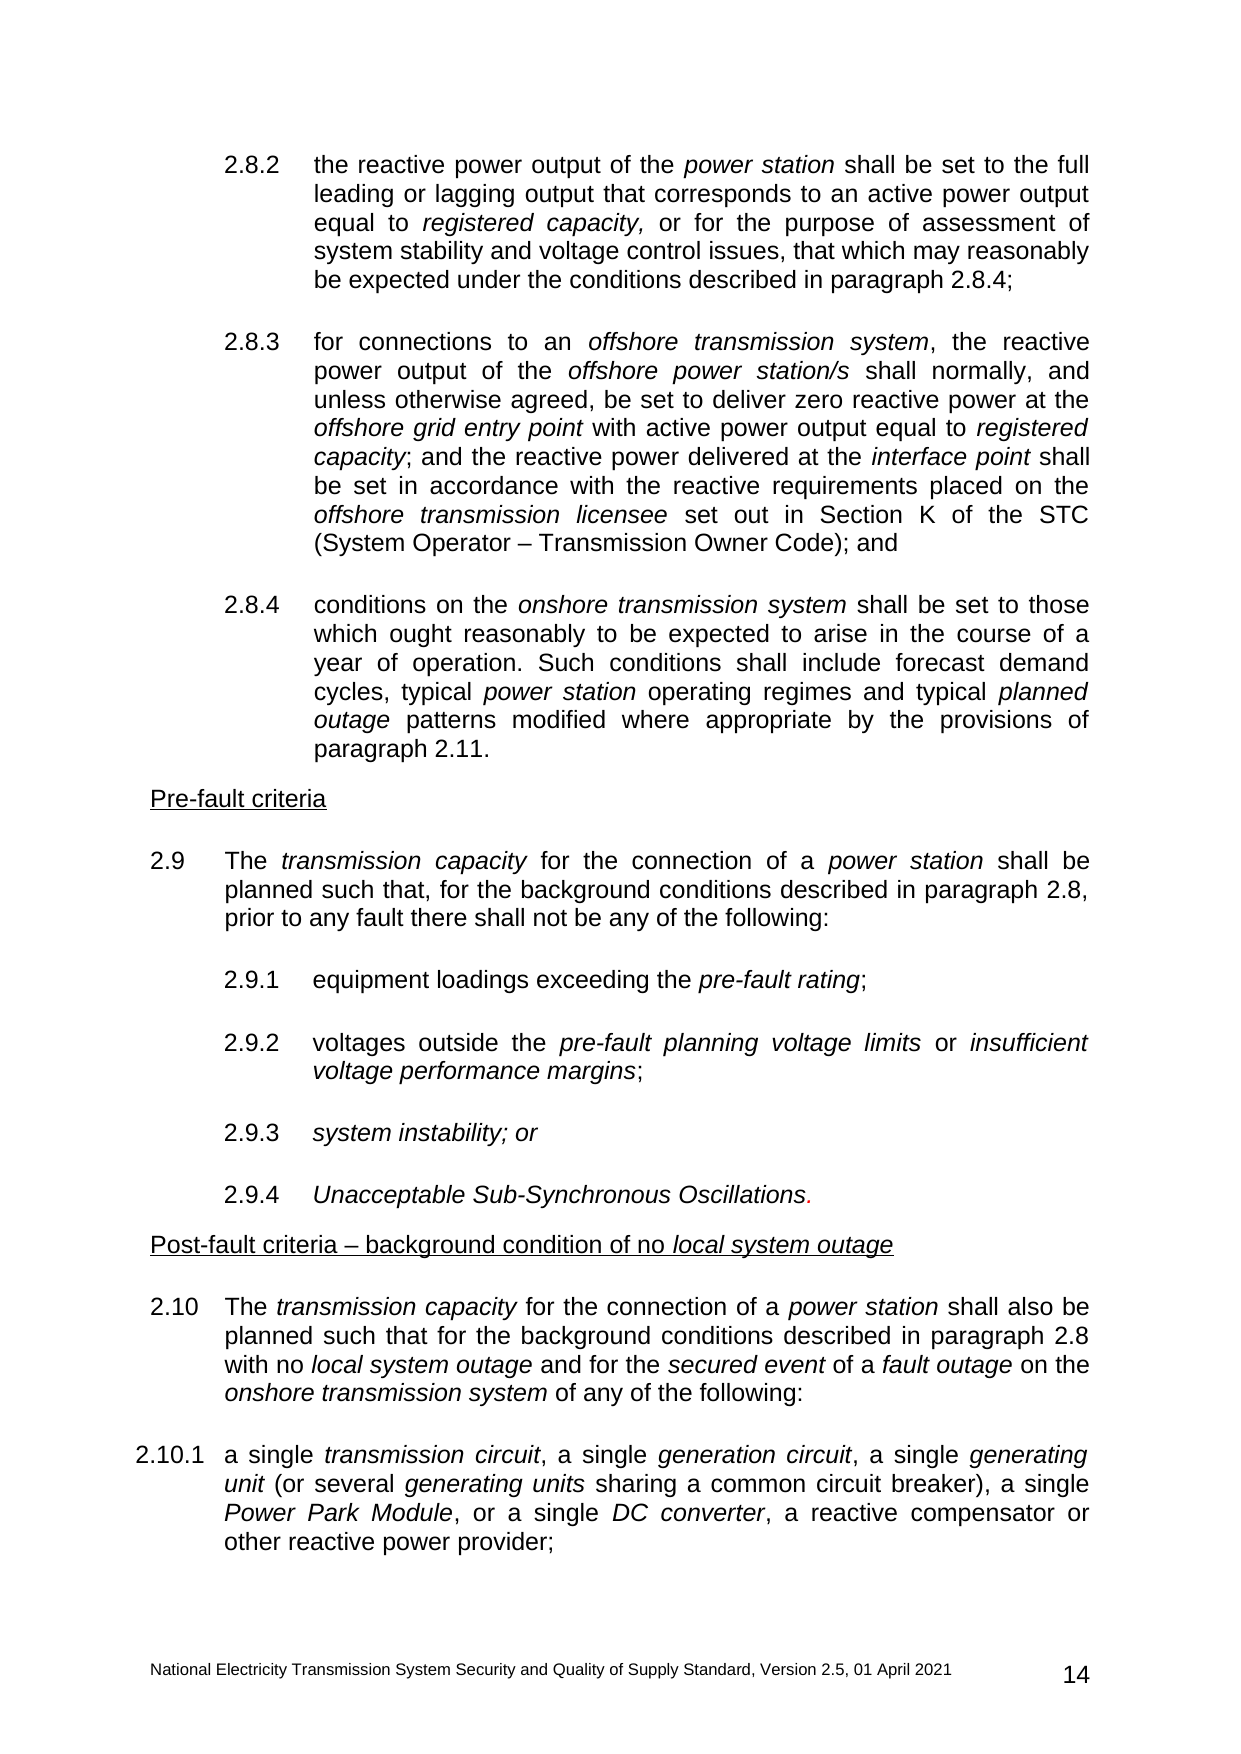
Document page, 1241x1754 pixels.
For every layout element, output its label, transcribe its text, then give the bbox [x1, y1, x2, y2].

subtitle the reactive power output of the power station shall be set to the full leading or lagging output that corresponds to an active power output equal to registered capacity, or for the purpose of assessment of system stability and voltage control issues, that which may reasonably be expected under the conditions described in paragraph 2.8.4; [224, 150, 1090, 294]
subtitle Post-fault criteria – background condition of no local system outage [150, 1230, 1090, 1259]
subtitle Pre-fault criteria [150, 784, 1090, 812]
list system instability; or [224, 1118, 1090, 1147]
subtitle conditions on the onshore transmission system shall be set to those which ought reasonably to be expected to arise in the course of a year of operation. Such conditions shall include forecast demand cycles, typical power station operating regimes and typical planned outage patterns modified where appropriate by the provisions of paragraph 2.11. [224, 590, 1090, 763]
subtitle for connections to an offshore transmission system, the reactive power output of the offshore power station/s shall normally, and unless otherwise agreed, be set to deliver zero reactive power at the offshore grid entry point with active power output equal to registered capacity; and the reactive power delivered at the interface point shall be set in accordance with the reactive requirements placed on the offshore transmission licensee set out in Section K of the STC (System Operator – Transmission Owner Code); and [224, 327, 1090, 557]
list Unacceptable Sub-Synchronous Oscillations. [224, 1180, 1090, 1209]
list The transmission capacity for the connection of a power station shall be planned such that, for the background conditions described in paragraph 2.8, prior to any fault there shall not be any of the following: [150, 846, 1090, 932]
list The transmission capacity for the connection of a power station shall also be planned such that for the background conditions described in paragraph 2.8 with no local system outage and for the secured event of a fault outage on the onshore transmission system of any of the following: [150, 1292, 1090, 1407]
subtitle a single transmission circuit, a single generation circuit, a single generating unit (or several generating units sharing a common circuit breaker), a single Power Park Module, or a single DC converter, a reactive compensator or other reactive power provider; [135, 1440, 1090, 1555]
subtitle equipment loadings exceeding the pre-fault rating; [224, 965, 1090, 994]
list voltages outside the pre-fault planning voltage limits or insufficient voltage performance margins; [224, 1027, 1090, 1085]
